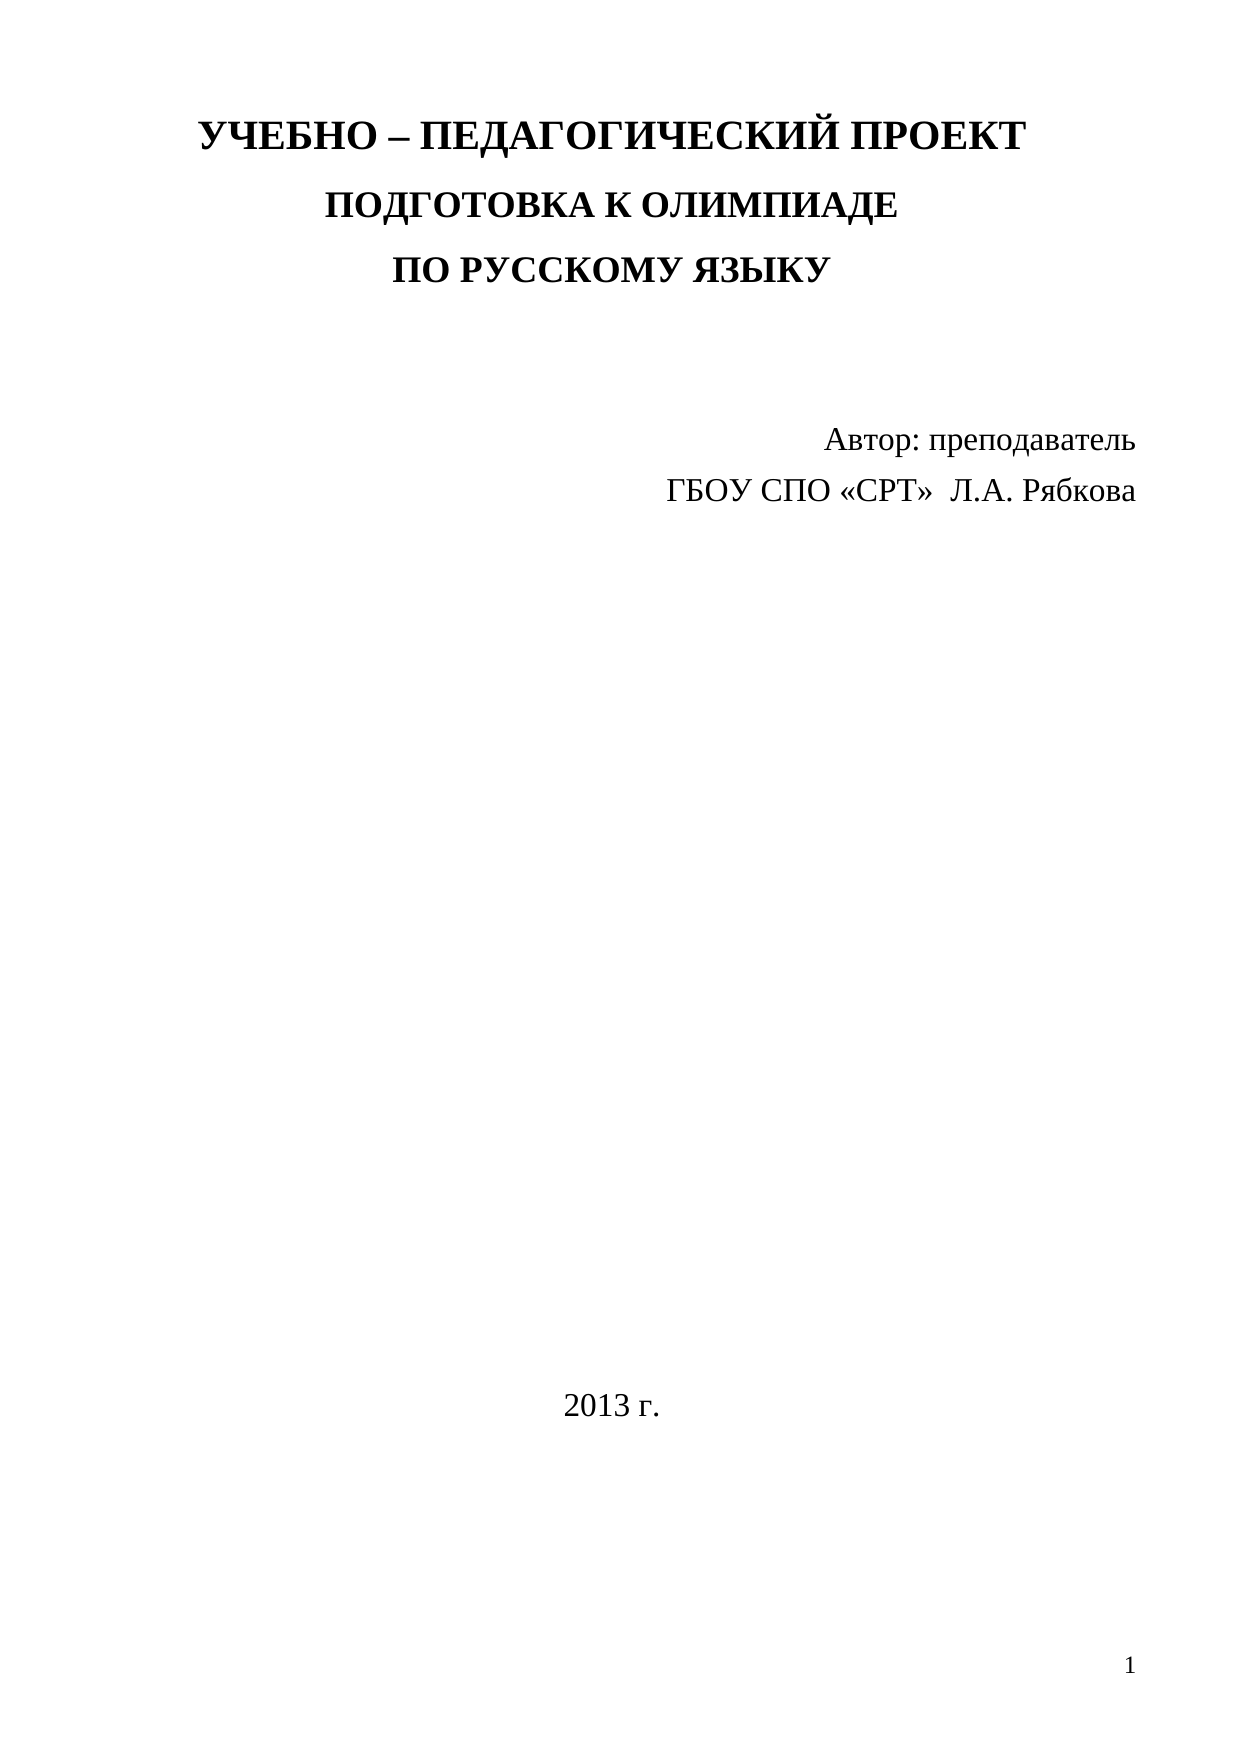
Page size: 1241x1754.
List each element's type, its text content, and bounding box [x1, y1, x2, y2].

text ГБОУ СПО «СРТ» Л.А. Рябкова [87, 470, 1136, 509]
text Автор: преподаватель [87, 419, 1136, 458]
text ПО РУССКОМУ ЯЗЫКУ [87, 247, 1136, 290]
text 2013 г. [87, 1385, 1136, 1424]
text ПОДГОТОВКА к ОЛИМПИАДЕ [87, 182, 1136, 225]
text УЧЕБНО – ПЕДАГОГИЧЕСКИЙ ПРОЕКТ [87, 110, 1136, 158]
